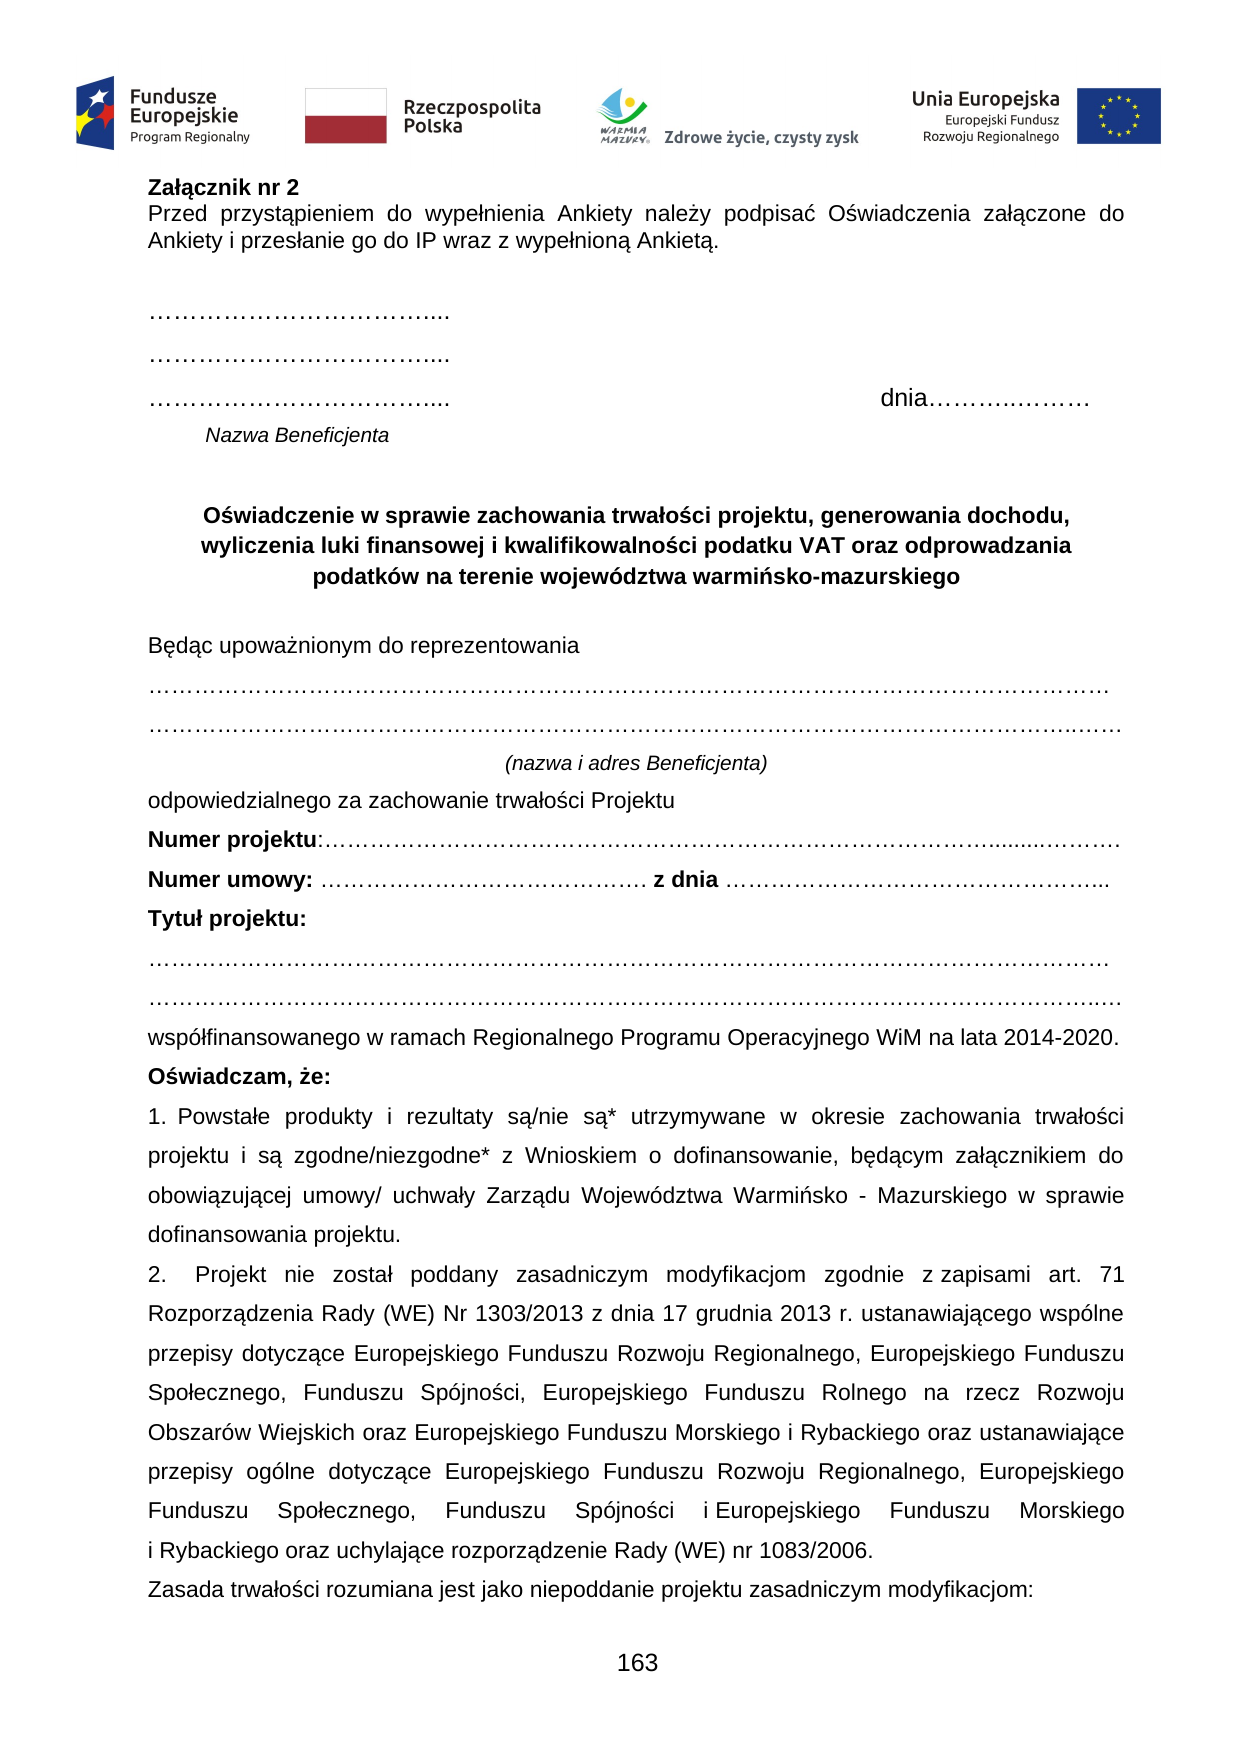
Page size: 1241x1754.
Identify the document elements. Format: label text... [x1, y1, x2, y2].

text Tytuł projektu: ……………………………………………………………………………………………………………………………………………………………………………………………………………………………..… [148, 905, 1125, 1011]
text współfinansowanego w ramach Regionalnego Programu Operacyjnego WiM na lata 2014-2020. [148, 1024, 1125, 1050]
text Załącznik nr 2 [148, 168, 1125, 200]
text Numer umowy: ……………………………………. z dnia …………………………………………... [148, 866, 1125, 892]
text Przed przystąpieniem do wypełnienia Ankiety należy podpisać Oświadczenia załączone do Ankiety i przesłanie go do IP wraz z wypełnioną Ankietą. [148, 200, 1125, 253]
text Numer projektu:…………………………………………………………………………….........………. [148, 826, 1125, 853]
text Będąc upoważnionym do reprezentowania …………………………………………………………………………………………………………………………………………………………………………………………………………………………..…… [148, 632, 1125, 738]
text Zasada trwałości rozumiana jest jako niepoddanie projektu zasadniczym modyfikacjom: [148, 1576, 1125, 1603]
list Powstałe produkty i rezultaty są/nie są* utrzymywane w okresie zachowania trwałości projektu i są zgodne/niezgodne* z Wnioskiem o dofinansowanie, będącym załącznikiem do obowiązującej umowy/ uchwały Zarządu Województwa Warmińsko - Mazurskiego w sprawie dofinansowania projektu. [148, 1103, 1125, 1247]
text (nazwa i adres Beneficjenta) [148, 751, 1125, 775]
list Projekt nie został poddany zasadniczym modyfikacjom zgodnie z zapisami art. 71 Rozporządzenia Rady (WE) Nr 1303/2013 z dnia 17 grudnia 2013 r. ustanawiającego wspólne przepisy dotyczące Europejskiego Funduszu Rozwoju Regionalnego, Europejskiego Funduszu Społecznego, Funduszu Spójności, Europejskiego Funduszu Rolnego na rzecz Rozwoju Obszarów Wiejskich oraz Europejskiego Funduszu Morskiego i Rybackiego oraz ustanawiające przepisy ogólne dotyczące Europejskiego Funduszu Rozwoju Regionalnego, Europejskiego Funduszu Społecznego, Funduszu Spójności i Europejskiego Funduszu Morskiego i Rybackiego oraz uchylające rozporządzenie Rady (WE) nr 1083/2006. [148, 1261, 1125, 1563]
text odpowiedzialnego za zachowanie trwałości Projektu [148, 787, 1125, 813]
text …………………………….... dnia………..……… Nazwa Beneficjenta [148, 382, 1125, 488]
picture [35, 55, 1198, 168]
text …………………………….... [148, 339, 1125, 368]
text Oświadczam, że: [148, 1063, 1125, 1089]
text Oświadczenie w sprawie zachowania trwałości projektu, generowania dochodu, wyliczenia luki finansowej i kwalifikowalności podatku VAT oraz odprowadzania podatków na terenie województwa warmińsko-mazurskiego [148, 502, 1125, 589]
text …………………………….... [148, 296, 1125, 325]
